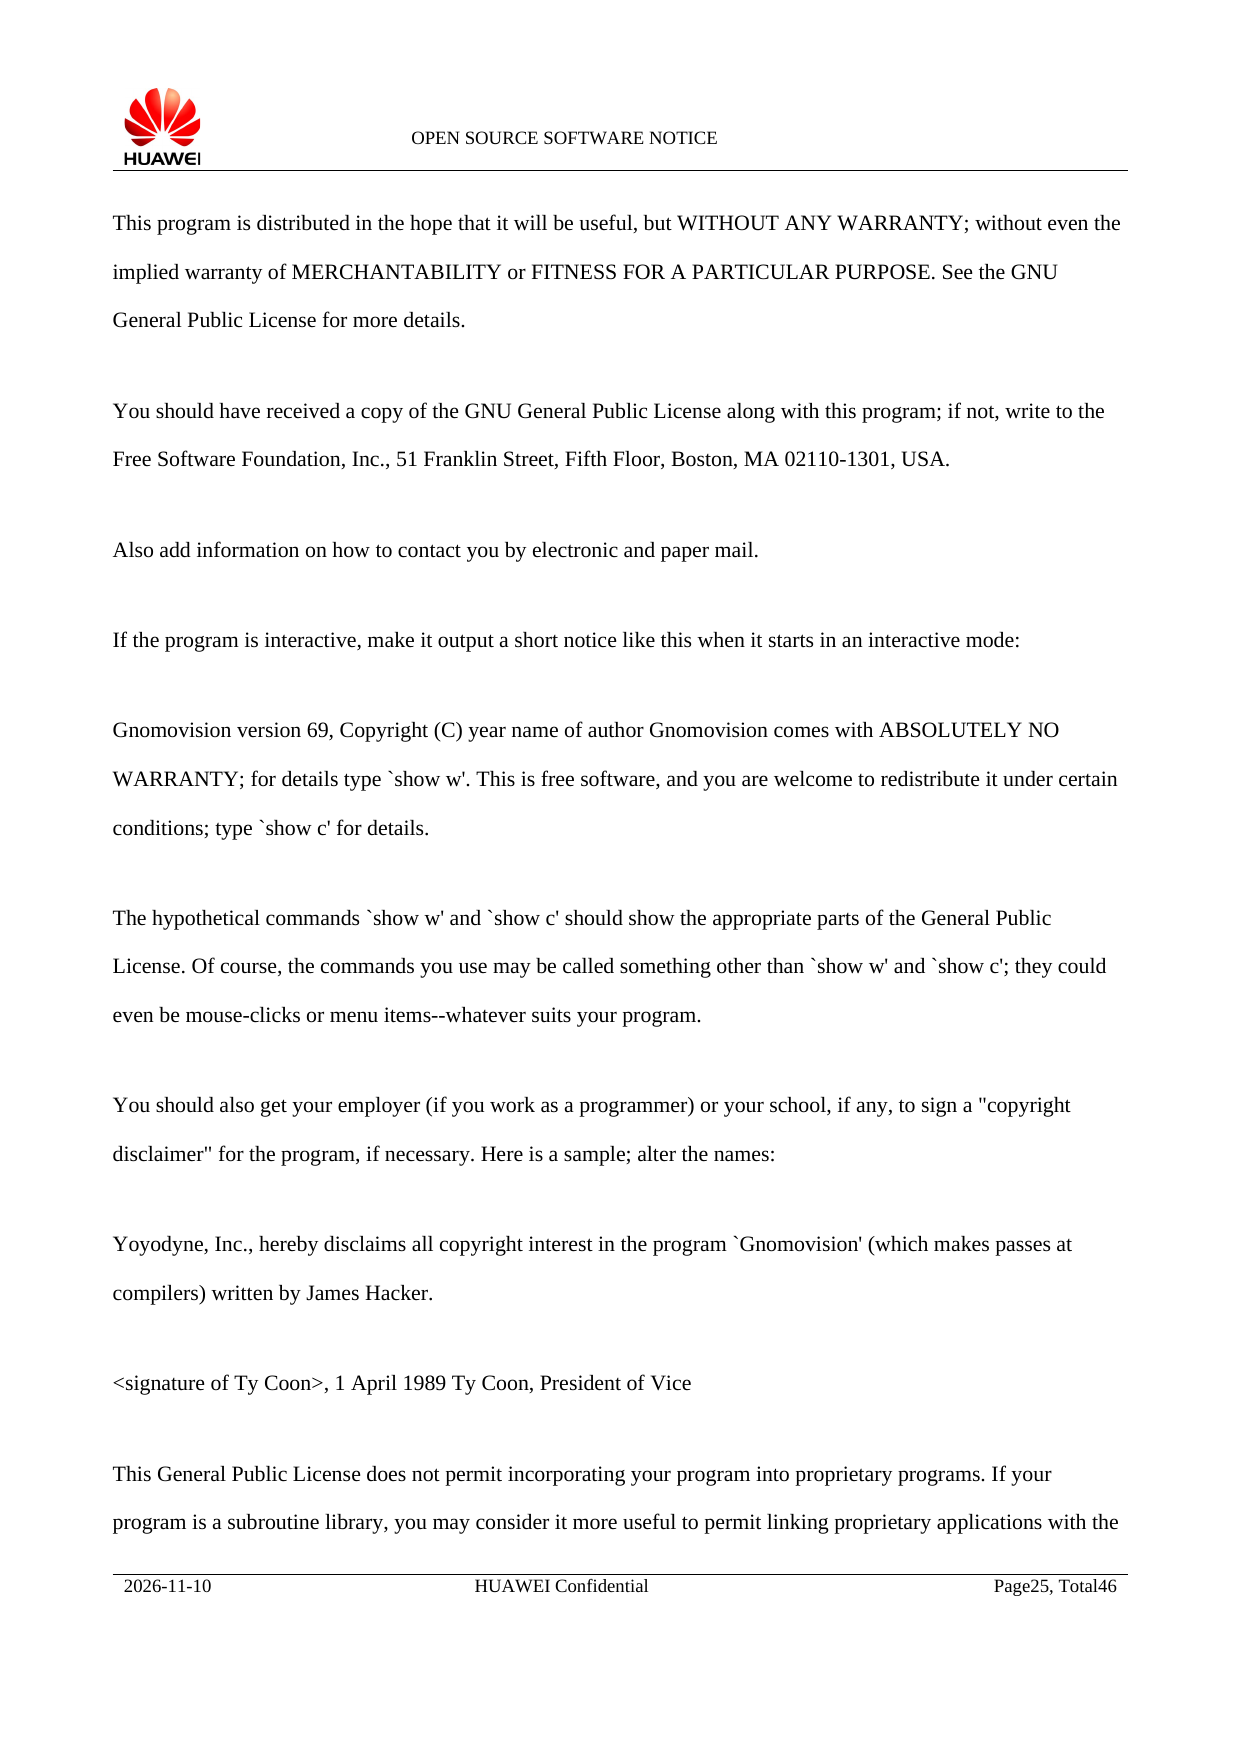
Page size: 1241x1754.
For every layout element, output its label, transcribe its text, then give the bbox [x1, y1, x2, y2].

text This program is distributed in the hope that it will be useful, but WITHOUT ANY WARRANTY; without even the implied warranty of MERCHANTABILITY or FITNESS FOR A PARTICULAR PURPOSE. See the GNU General Public License for more details. [112, 206, 1128, 336]
text Yoyodyne, Inc., hereby disclaims all copyright interest in the program `Gnomovision' (which makes passes at compilers) written by James Hacker. [112, 1228, 1128, 1309]
text You should have received a copy of the GNU General Public License along with this program; if not, write to the Free Software Foundation, Inc., 51 Franklin Street, Fifth Floor, Boston, MA 02110-1301, USA. [112, 394, 1128, 475]
text <signature of Ty Coon>, 1 April 1989 Ty Coon, President of Vice [112, 1367, 1128, 1399]
text You should also get your employer (if you work as a programmer) or your school, if any, to sign a "copyright disclaimer" for the program, if necessary. Here is a sample; alter the names: [112, 1089, 1128, 1170]
text Gnomovision version 69, Copyright (C) year name of author Gnomovision comes with ABSOLUTELY NO WARRANTY; for details type `show w'. This is free software, and you are welcome to redistribute it under certain conditions; type `show c' for details. [112, 713, 1128, 843]
text Also add information on how to contact you by electronic and paper mail. [112, 533, 1128, 566]
picture [124, 88, 201, 165]
text If the program is interactive, make it output a short notice like this when it starts in an interactive mode: [112, 623, 1128, 656]
text The hypothetical commands `show w' and `show c' should show the appropriate parts of the General Public License. Of course, the commands you use may be called something other than `show w' and `show c'; they could even be mouse-clicks or menu items--whatever suits your program. [112, 901, 1128, 1031]
